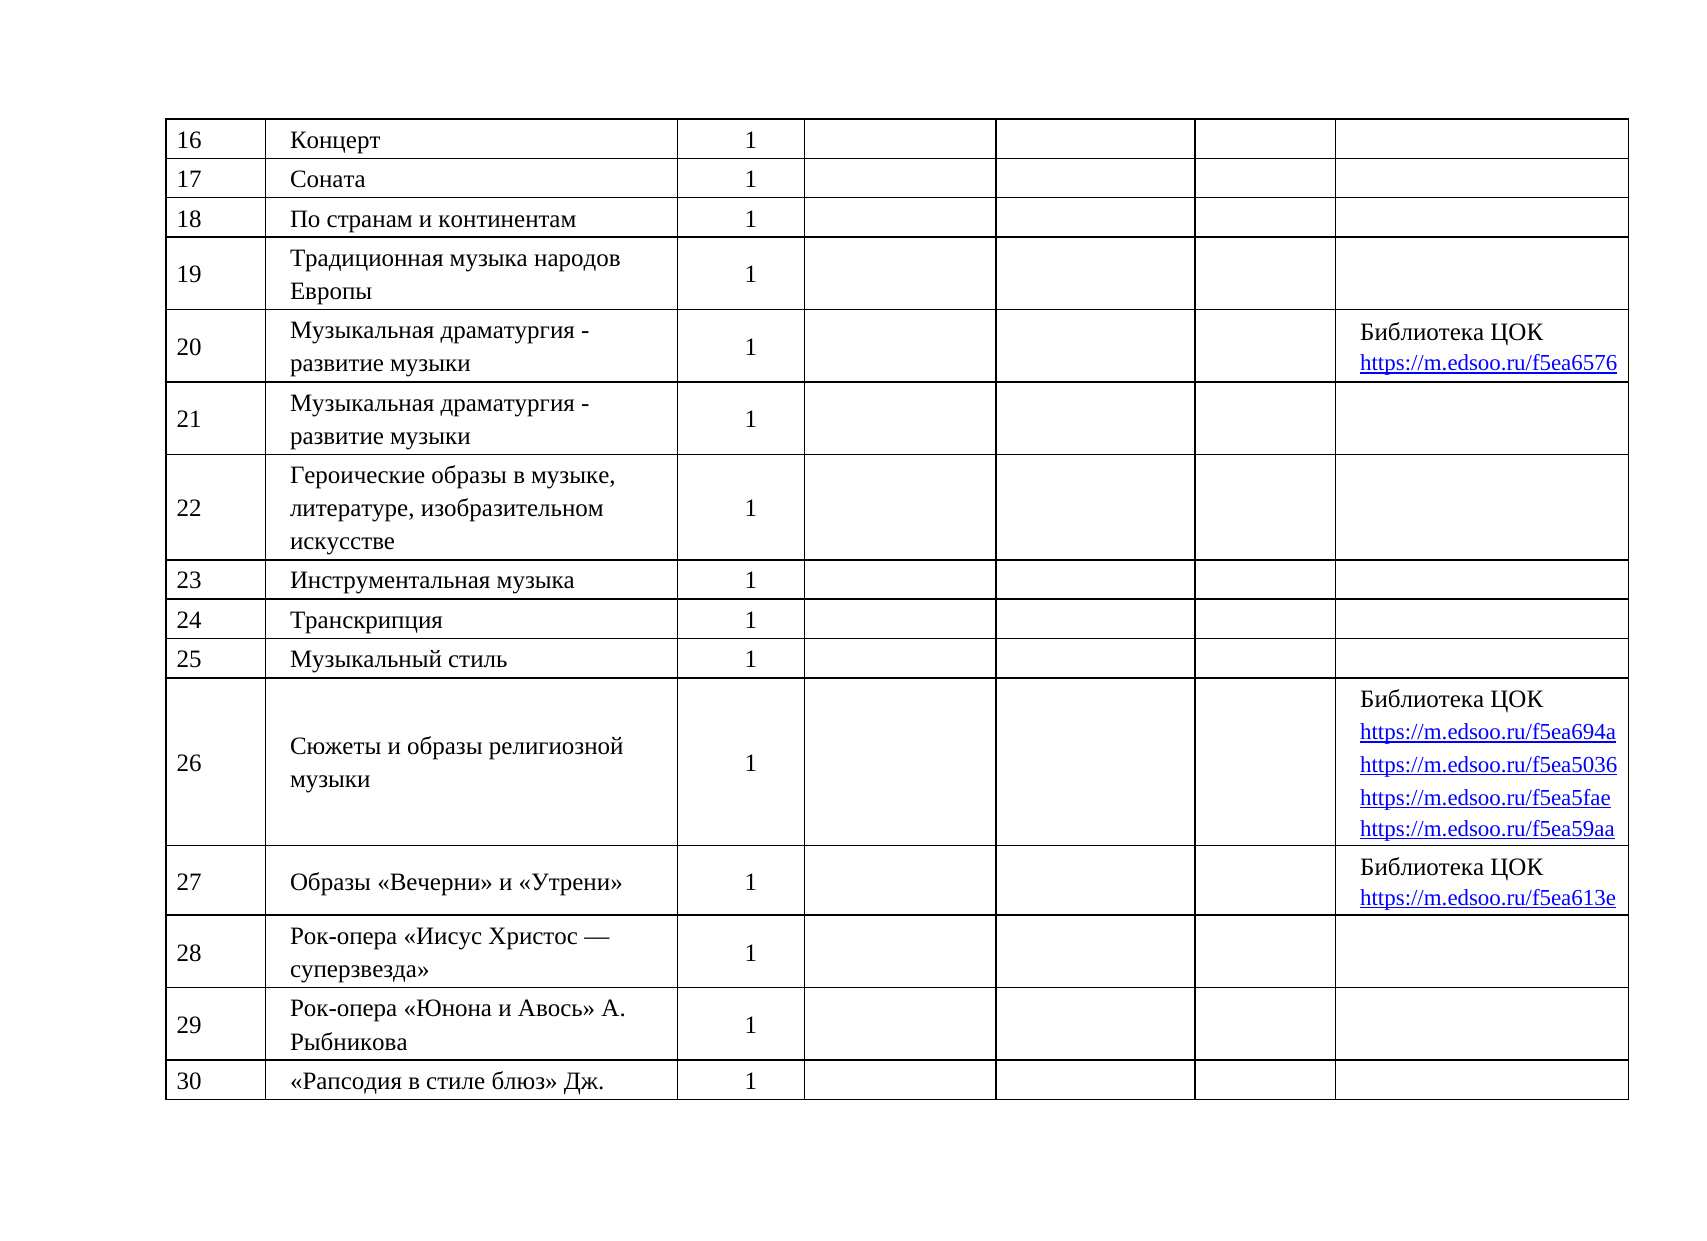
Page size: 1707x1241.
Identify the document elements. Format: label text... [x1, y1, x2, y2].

table_cell [997, 846, 1194, 914]
table_cell Концерт [266, 120, 677, 157]
table_cell [997, 916, 1194, 987]
table_cell 1 [678, 159, 804, 197]
table_cell 1 [678, 198, 804, 236]
table_cell [805, 846, 995, 914]
table_cell 20 [167, 310, 265, 381]
table_cell 1 [678, 916, 804, 987]
table_cell Героические образы в музыке, литературе, изобразительном искусстве [266, 455, 677, 559]
table_cell [1336, 561, 1628, 598]
table_cell Библиотека ЦОК https://m.edsoo.ru/f5ea694a https://m.edsoo.ru/f5ea5036 https://m.edsoo.ru/f5ea5fae https://m.edsoo.ru/f5ea59aa [1336, 679, 1628, 845]
table_cell 1 [678, 238, 804, 309]
table_cell [1336, 120, 1628, 157]
table_cell Образы «Вечерни» и «Утрени» [266, 846, 677, 914]
table_cell Библиотека ЦОК https://m.edsoo.ru/f5ea613e [1336, 846, 1628, 914]
table_cell Музыкальная драматургия - развитие музыки [266, 310, 677, 381]
table_cell [1336, 1061, 1628, 1098]
table_cell [1196, 561, 1335, 598]
table_cell [1336, 600, 1628, 638]
table_cell [805, 561, 995, 598]
table_cell [1336, 159, 1628, 197]
table_cell [997, 120, 1194, 157]
table_cell [805, 120, 995, 157]
table_cell 28 [167, 916, 265, 987]
table_cell [1336, 238, 1628, 309]
table_cell [997, 1061, 1194, 1098]
table_cell [997, 639, 1194, 677]
table_cell 1 [678, 383, 804, 453]
table_cell 1 [678, 639, 804, 677]
table_cell [997, 310, 1194, 381]
table_cell [997, 198, 1194, 236]
table_cell 17 [167, 159, 265, 197]
table_cell [1196, 600, 1335, 638]
table_cell 26 [167, 679, 265, 845]
table_cell [1196, 639, 1335, 677]
table_cell [1336, 198, 1628, 236]
table_cell [805, 383, 995, 453]
table_cell [997, 600, 1194, 638]
table_cell [1336, 988, 1628, 1059]
table_cell [1196, 1061, 1335, 1098]
table_cell [1196, 846, 1335, 914]
table_cell Музыкальная драматургия - развитие музыки [266, 383, 677, 453]
table_cell 1 [678, 1061, 804, 1098]
table_cell 22 [167, 455, 265, 559]
table_cell 21 [167, 383, 265, 453]
table_cell [805, 238, 995, 309]
table_cell [1196, 198, 1335, 236]
table_cell Библиотека ЦОК https://m.edsoo.ru/f5ea6576 [1336, 310, 1628, 381]
table_cell Традиционная музыка народов Европы [266, 238, 677, 309]
table_cell [1336, 916, 1628, 987]
table_cell Инструментальная музыка [266, 561, 677, 598]
table_cell Музыкальный стиль [266, 639, 677, 677]
table_cell [1196, 120, 1335, 157]
table_cell Рок-опера «Иисус Христос — суперзвезда» [266, 916, 677, 987]
table_cell [805, 679, 995, 845]
table_cell [997, 679, 1194, 845]
table_cell [997, 561, 1194, 598]
table_cell Сюжеты и образы религиозной музыки [266, 679, 677, 845]
table_cell 30 [167, 1061, 265, 1098]
table_cell Рок-опера «Юнона и Авось» А. Рыбникова [266, 988, 677, 1059]
table_cell Соната [266, 159, 677, 197]
table_cell [1196, 159, 1335, 197]
table_cell 1 [678, 600, 804, 638]
table_cell По странам и континентам [266, 198, 677, 236]
table_cell [997, 238, 1194, 309]
table_cell 1 [678, 310, 804, 381]
table_cell 23 [167, 561, 265, 598]
table_cell 29 [167, 988, 265, 1059]
table_cell [805, 916, 995, 987]
table_cell [805, 198, 995, 236]
table_cell [805, 159, 995, 197]
table_cell [1196, 988, 1335, 1059]
table_cell 1 [678, 988, 804, 1059]
table_cell 18 [167, 198, 265, 236]
table_cell [1336, 639, 1628, 677]
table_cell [266, 1061, 677, 1098]
table_cell 27 [167, 846, 265, 914]
table_cell 24 [167, 600, 265, 638]
table_cell 1 [678, 120, 804, 157]
table_cell 16 [167, 120, 265, 157]
table_cell [1196, 916, 1335, 987]
table_cell 19 [167, 238, 265, 309]
table_cell 1 [678, 846, 804, 914]
table_cell [805, 1061, 995, 1098]
table_cell [1196, 310, 1335, 381]
table_cell [805, 600, 995, 638]
table_cell [997, 455, 1194, 559]
table_cell [1196, 383, 1335, 453]
table_cell [1196, 679, 1335, 845]
table_cell [805, 988, 995, 1059]
table_cell Транскрипция [266, 600, 677, 638]
table_cell [1196, 238, 1335, 309]
table_cell [1336, 455, 1628, 559]
table_cell [1196, 455, 1335, 559]
table_cell [1336, 383, 1628, 453]
table_cell 25 [167, 639, 265, 677]
table_cell [997, 159, 1194, 197]
table_cell [997, 988, 1194, 1059]
table_cell [805, 455, 995, 559]
table_cell 1 [678, 679, 804, 845]
table_cell [805, 310, 995, 381]
table_cell 1 [678, 561, 804, 598]
table_cell [997, 383, 1194, 453]
table_cell [805, 639, 995, 677]
table_cell 1 [678, 455, 804, 559]
